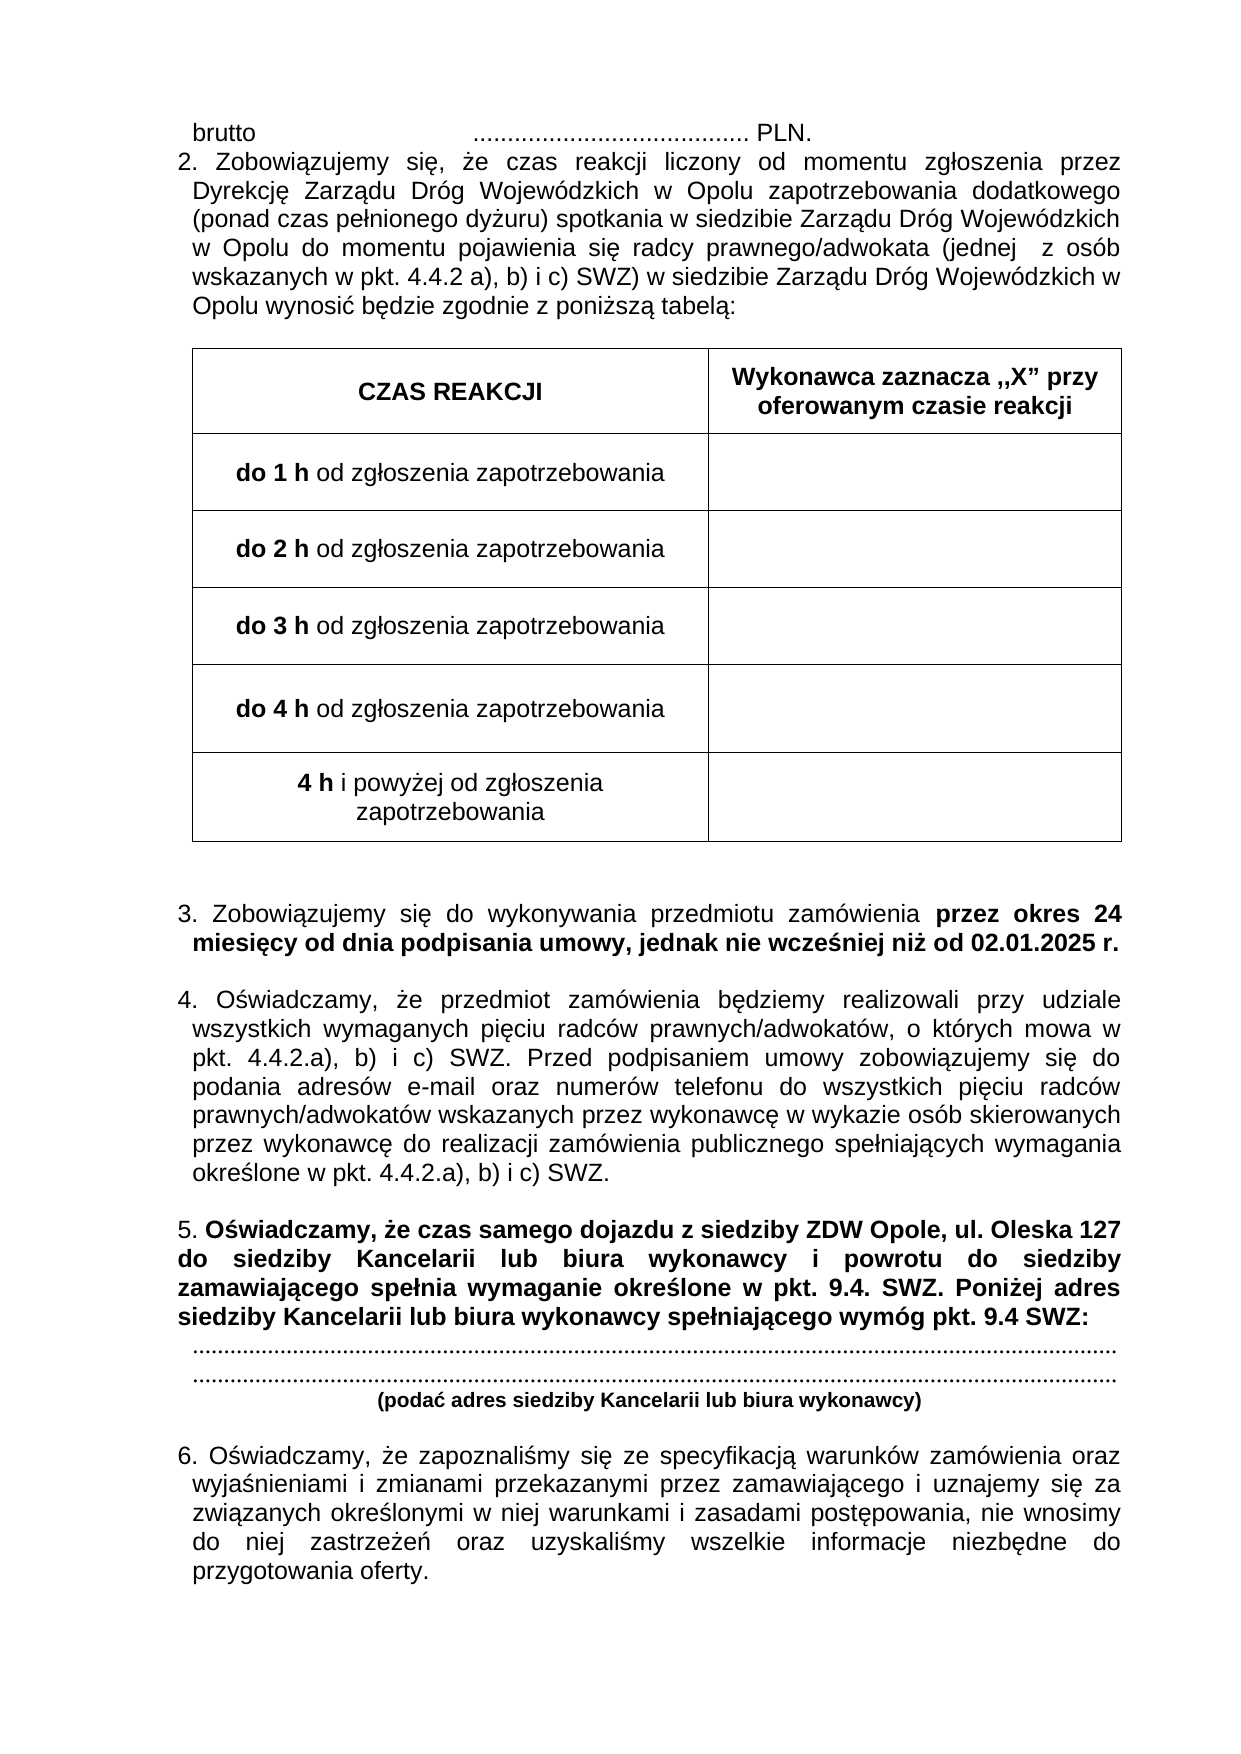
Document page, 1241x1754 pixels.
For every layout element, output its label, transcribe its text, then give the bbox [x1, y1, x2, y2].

text 5. Oświadczamy, że czas samego dojazdu z siedziby ZDW Opole, ul. Oleska 127 do siedziby Kancelarii lub biura wykonawcy i powrotu do siedziby zamawiającego spełnia wymaganie określone w pkt. 9.4. SWZ. Poniżej adres siedziby Kancelarii lub biura wykonawcy spełniającego wymóg pkt. 9.4 SWZ: [177, 1216, 1122, 1331]
table_cell 4 h i powyżej od zgłoszenia zapotrzebowania [193, 753, 708, 841]
table_cell do 4 h od zgłoszenia zapotrzebowania [193, 665, 708, 752]
table_cell do 1 h od zgłoszenia zapotrzebowania [193, 434, 708, 510]
text 2. Zobowiązujemy się, że czas reakcji liczony od momentu zgłoszenia przez Dyrekcję Zarządu Dróg Wojewódzkich w Opolu zapotrzebowania dodatkowego (ponad czas pełnionego dyżuru) spotkania w siedzibie Zarządu Dróg Wojewódzkich w Opolu do momentu pojawienia się radcy prawnego/adwokata (jednej z osób wskazanych w pkt. 4.4.2 a), b) i c) SWZ) w siedzibie Zarządu Dróg Wojewódzkich w Opolu wynosić będzie zgodnie z poniższą tabelą: [177, 147, 1122, 319]
table_cell [709, 665, 1121, 752]
table_cell do 3 h od zgłoszenia zapotrzebowania [193, 588, 708, 663]
table_header Wykonawca zaznacza ,,X” przy oferowanym czasie reakcji [709, 349, 1121, 433]
text 4. Oświadczamy, że przedmiot zamówienia będziemy realizowali przy udziale wszystkich wymaganych pięciu radców prawnych/adwokatów, o których mowa w pkt. 4.4.2.a), b) i c) SWZ. Przed podpisaniem umowy zobowiązujemy się do podania adresów e-mail oraz numerów telefonu do wszystkich pięciu radców prawnych/adwokatów wskazanych przez wykonawcę w wykazie osób skierowanych przez wykonawcę do realizacji zamówienia publicznego spełniających wymagania określone w pkt. 4.4.2.a), b) i c) SWZ. [177, 986, 1122, 1187]
text .................................................................................................................................................... [192, 1359, 1122, 1388]
table_cell [709, 588, 1121, 663]
text .................................................................................................................................................... [192, 1331, 1122, 1359]
table_cell [709, 753, 1121, 841]
text 6. Oświadczamy, że zapoznaliśmy się ze specyfikacją warunków zamówienia oraz wyjaśnieniami i zmianami przekazanymi przez zamawiającego i uznajemy się za związanych określonymi w niej warunkami i zasadami postępowania, nie wnosimy do niej zastrzeżeń oraz uzyskaliśmy wszelkie informacje niezbędne do przygotowania oferty. [177, 1441, 1122, 1584]
text brutto ........................................ PLN. [192, 118, 1122, 147]
text 3. Zobowiązujemy się do wykonywania przedmiotu zamówienia przez okres 24 miesięcy od dnia podpisania umowy, jednak nie wcześniej niż od 02.01.2025 r. [177, 899, 1122, 957]
table_header CZAS REAKCJI [193, 349, 708, 433]
table_cell [709, 434, 1121, 510]
text (podać adres siedziby Kancelarii lub biura wykonawcy) [177, 1388, 1122, 1412]
table_cell [709, 511, 1121, 587]
table_cell do 2 h od zgłoszenia zapotrzebowania [193, 511, 708, 587]
